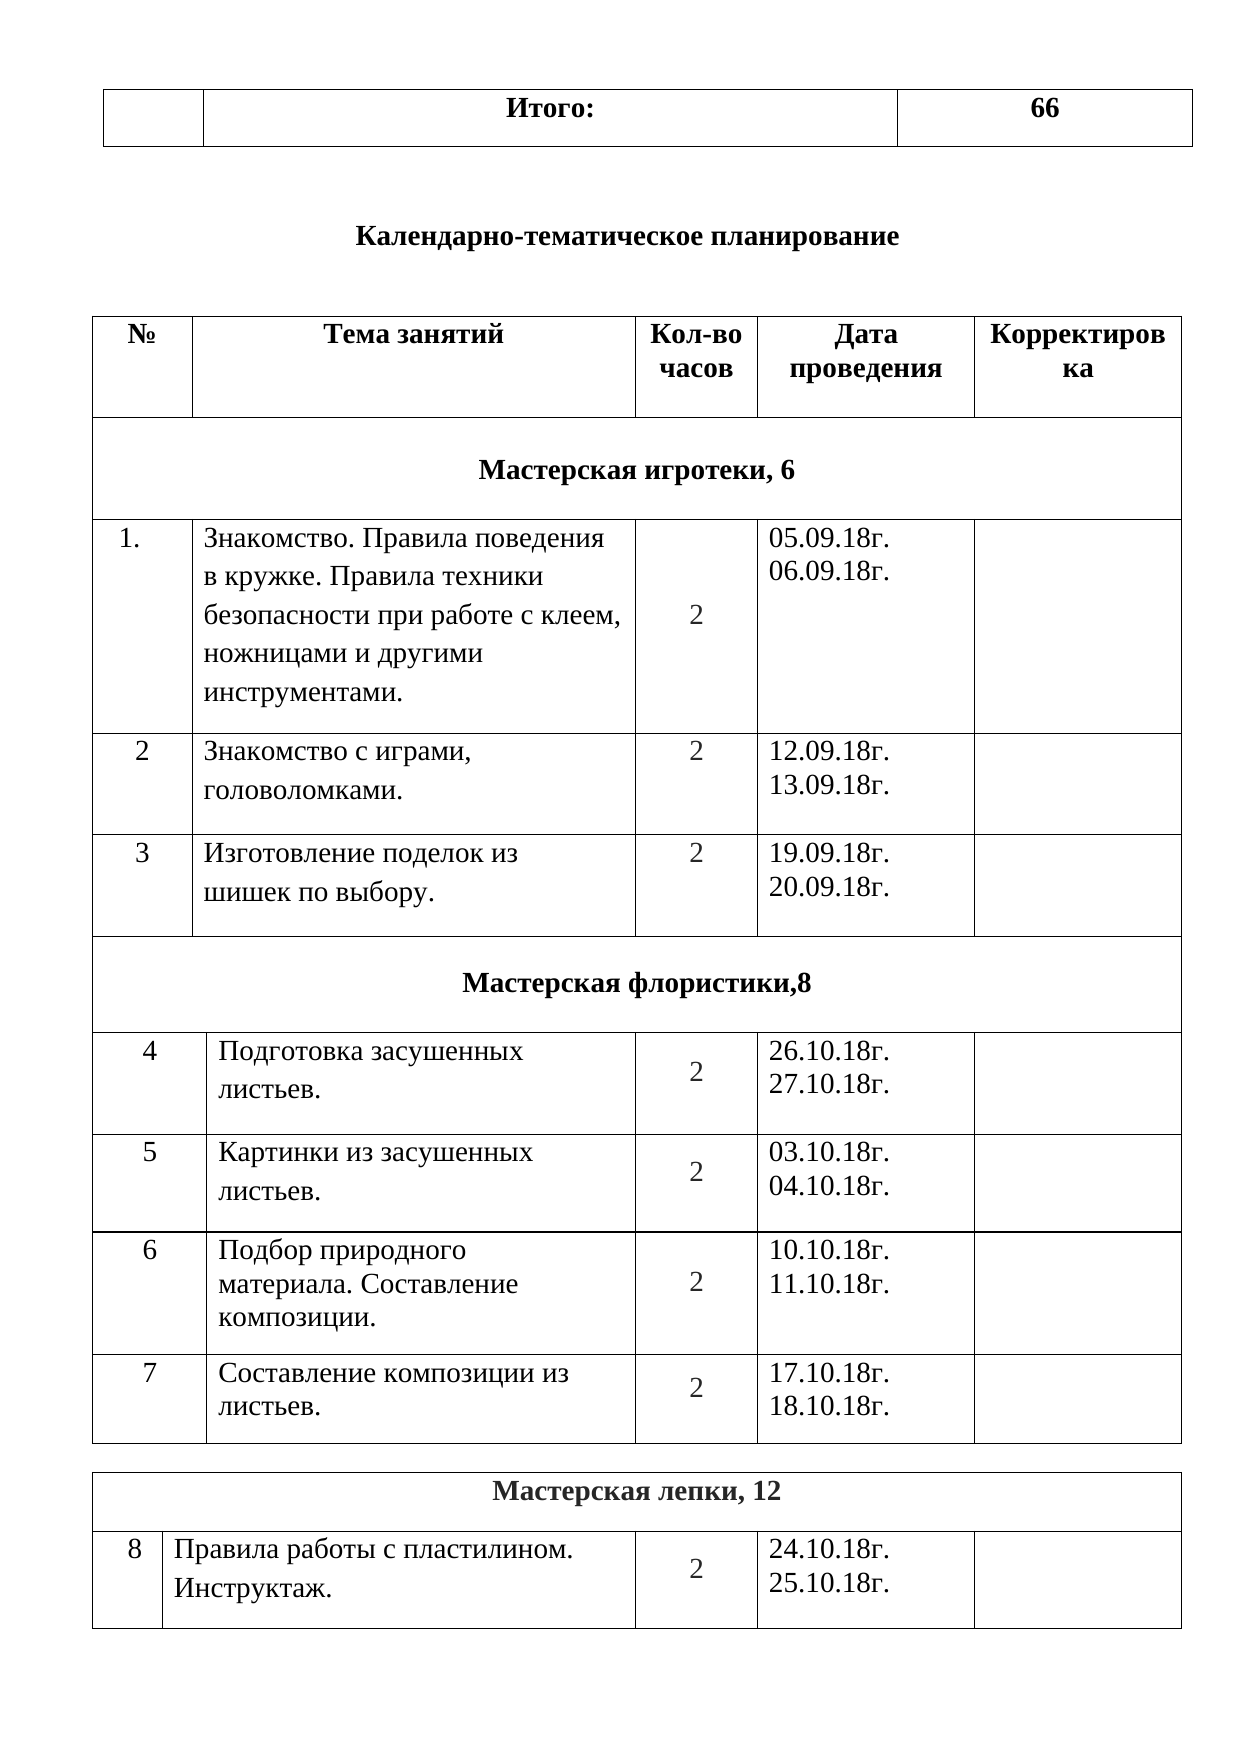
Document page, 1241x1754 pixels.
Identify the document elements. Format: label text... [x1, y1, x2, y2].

table_cell 10.10.18г. 11.10.18г. [758, 1233, 974, 1354]
table_cell [975, 1233, 1181, 1354]
table_cell 2 [636, 1532, 757, 1628]
list Календарно-тематическое планирование [103, 218, 1152, 251]
table_cell [975, 520, 1181, 732]
table_cell 8 [93, 1532, 162, 1628]
table_cell 7 [93, 1355, 206, 1443]
table_cell [975, 1135, 1181, 1231]
table_header № [93, 317, 192, 417]
table_cell Знакомство с играми, головоломками. [193, 734, 635, 834]
table_cell 05.09.18г. 06.09.18г. [758, 520, 974, 732]
table_header Тема занятий [193, 317, 635, 417]
table_cell 2 [636, 1033, 757, 1133]
table_header Корректировка [975, 317, 1181, 417]
table_cell 2 [636, 1233, 757, 1354]
table_cell Знакомство. Правила поведения в кружке. Правила техники безопасности при работе с клеем, ножницами и другими инструментами. [193, 520, 635, 732]
table_cell 26.10.18г. 27.10.18г. [758, 1033, 974, 1133]
table_cell [975, 835, 1181, 936]
table_header Кол-во часов [636, 317, 757, 417]
table_cell 24.10.18г. 25.10.18г. [758, 1532, 974, 1628]
table_header Мастерская лепки, 12 [93, 1473, 1181, 1531]
table_cell 3 [93, 835, 192, 936]
table_cell Итого: [204, 90, 897, 146]
table_header Дата проведения [758, 317, 974, 417]
table_cell Подготовка засушенных листьев. [207, 1033, 635, 1133]
table_cell Мастерская флористики,8 [93, 937, 1181, 1032]
table_cell 2 [636, 835, 757, 936]
table_cell 66 [898, 90, 1192, 146]
table_cell [975, 734, 1181, 834]
table_cell 6 [93, 1233, 206, 1354]
table_cell 19.09.18г. 20.09.18г. [758, 835, 974, 936]
table_cell Правила работы с пластилином. Инструктаж. [163, 1532, 635, 1628]
table_cell 12.09.18г. 13.09.18г. [758, 734, 974, 834]
table_cell Картинки из засушенных листьев. [207, 1135, 635, 1231]
table_cell 2 [93, 734, 192, 834]
table_cell [93, 520, 192, 732]
table_cell [975, 1532, 1181, 1628]
table_cell [975, 1033, 1181, 1133]
table_cell 2 [636, 1355, 757, 1443]
table_cell Изготовление поделок из шишек по выбору. [193, 835, 635, 936]
table_cell 2 [636, 1135, 757, 1231]
table_cell [975, 1355, 1181, 1443]
table_cell [104, 90, 203, 146]
table_cell 2 [636, 520, 757, 732]
table_cell 4 [93, 1033, 206, 1133]
table_cell Составление композиции из листьев. [207, 1355, 635, 1443]
table_cell 5 [93, 1135, 206, 1231]
table_cell Мастерская игротеки, 6 [93, 418, 1181, 519]
table_cell 2 [636, 734, 757, 834]
table_cell Подбор природного материала. Составление композиции. [207, 1233, 635, 1354]
table_cell 03.10.18г. 04.10.18г. [758, 1135, 974, 1231]
table_cell 17.10.18г. 18.10.18г. [758, 1355, 974, 1443]
